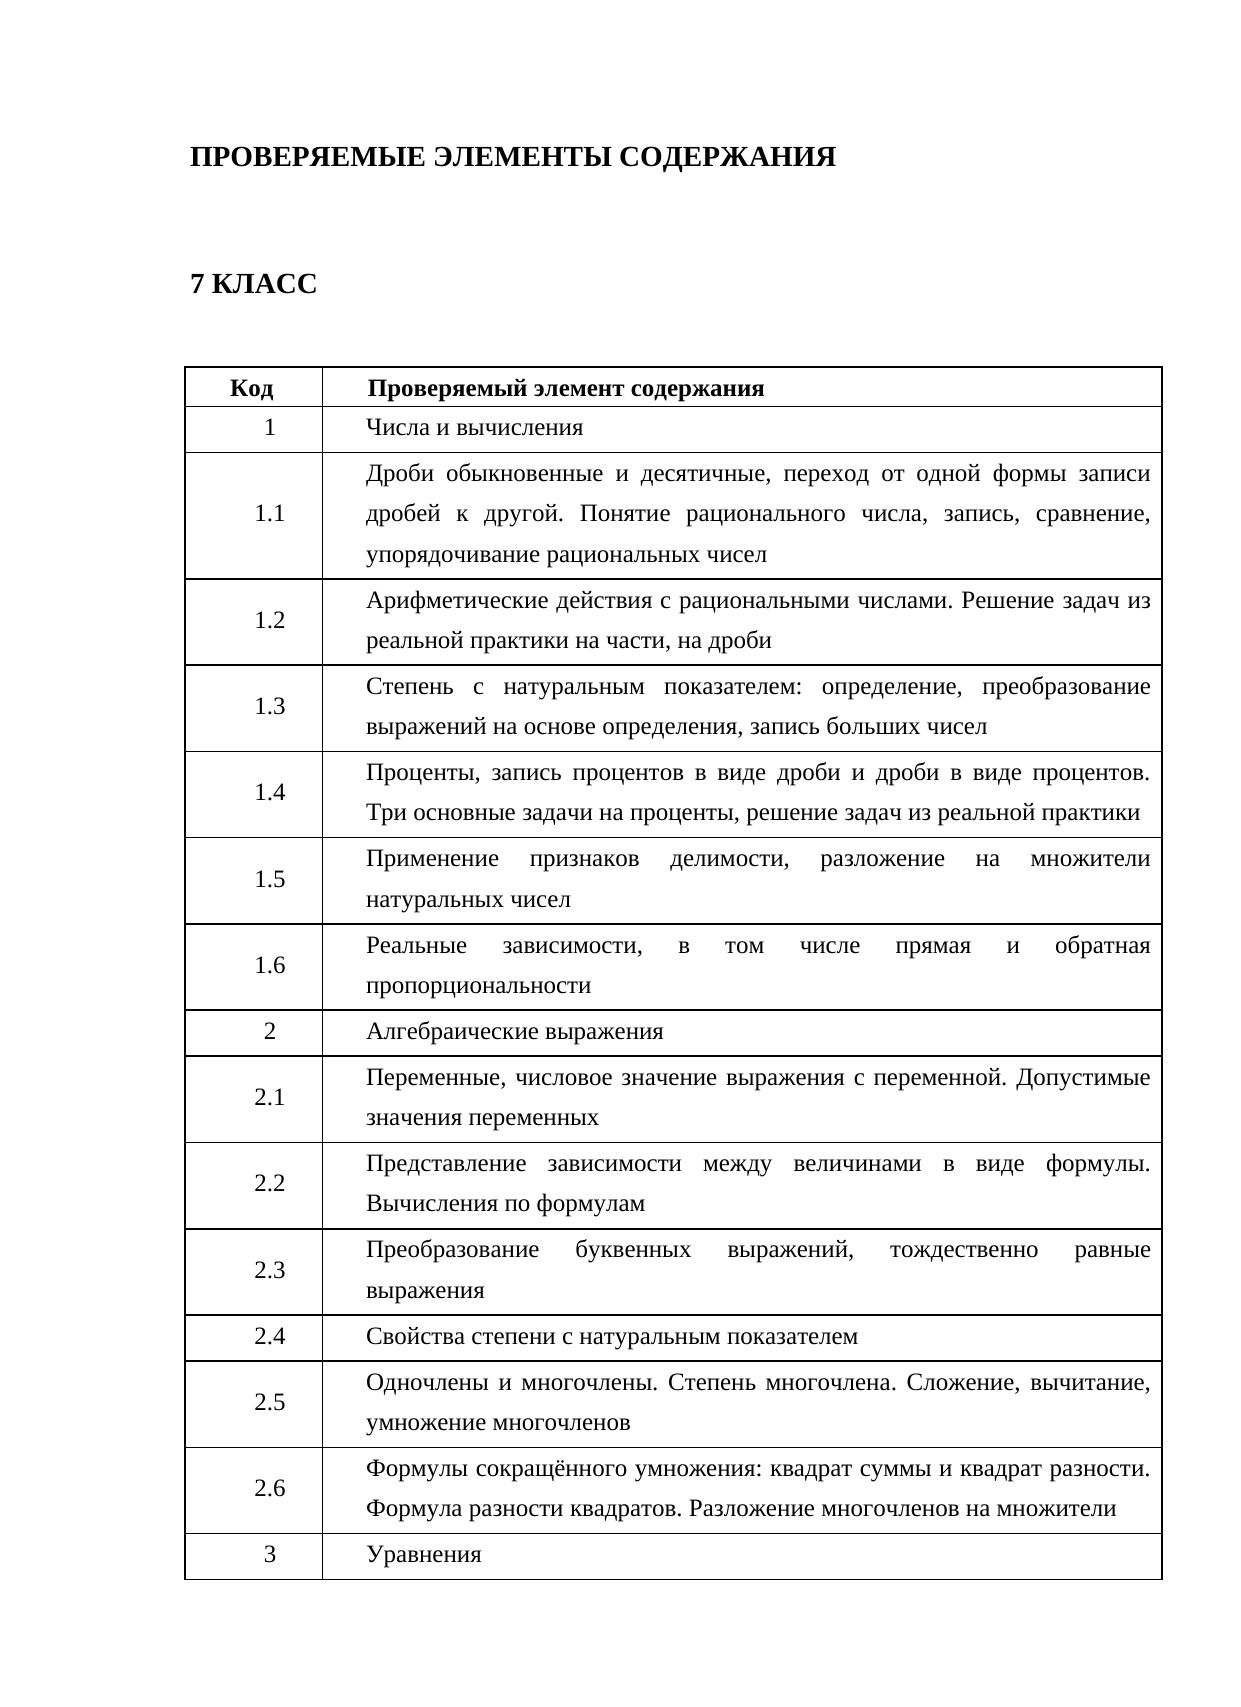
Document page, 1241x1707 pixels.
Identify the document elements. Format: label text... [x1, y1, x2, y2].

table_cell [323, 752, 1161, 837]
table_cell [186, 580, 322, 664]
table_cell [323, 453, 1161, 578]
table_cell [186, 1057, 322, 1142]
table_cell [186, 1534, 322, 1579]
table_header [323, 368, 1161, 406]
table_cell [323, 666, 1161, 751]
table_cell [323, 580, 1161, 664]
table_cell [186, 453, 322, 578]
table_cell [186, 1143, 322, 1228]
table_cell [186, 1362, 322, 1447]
text ПРОВЕРЯЕМЫЕ ЭЛЕМЕНТЫ СОДЕРЖАНИЯ [190, 139, 1152, 172]
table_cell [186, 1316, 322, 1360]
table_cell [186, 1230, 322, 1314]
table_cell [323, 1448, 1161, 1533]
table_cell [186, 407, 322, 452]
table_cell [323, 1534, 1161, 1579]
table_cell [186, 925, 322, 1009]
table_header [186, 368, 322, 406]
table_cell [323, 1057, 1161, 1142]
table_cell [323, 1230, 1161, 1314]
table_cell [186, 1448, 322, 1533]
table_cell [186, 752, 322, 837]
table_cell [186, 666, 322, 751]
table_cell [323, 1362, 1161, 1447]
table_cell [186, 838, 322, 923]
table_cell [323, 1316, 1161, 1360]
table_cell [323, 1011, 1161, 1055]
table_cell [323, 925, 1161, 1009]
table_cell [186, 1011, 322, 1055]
text 7 КЛАСС [190, 266, 1152, 300]
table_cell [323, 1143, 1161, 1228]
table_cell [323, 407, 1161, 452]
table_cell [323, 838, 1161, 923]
